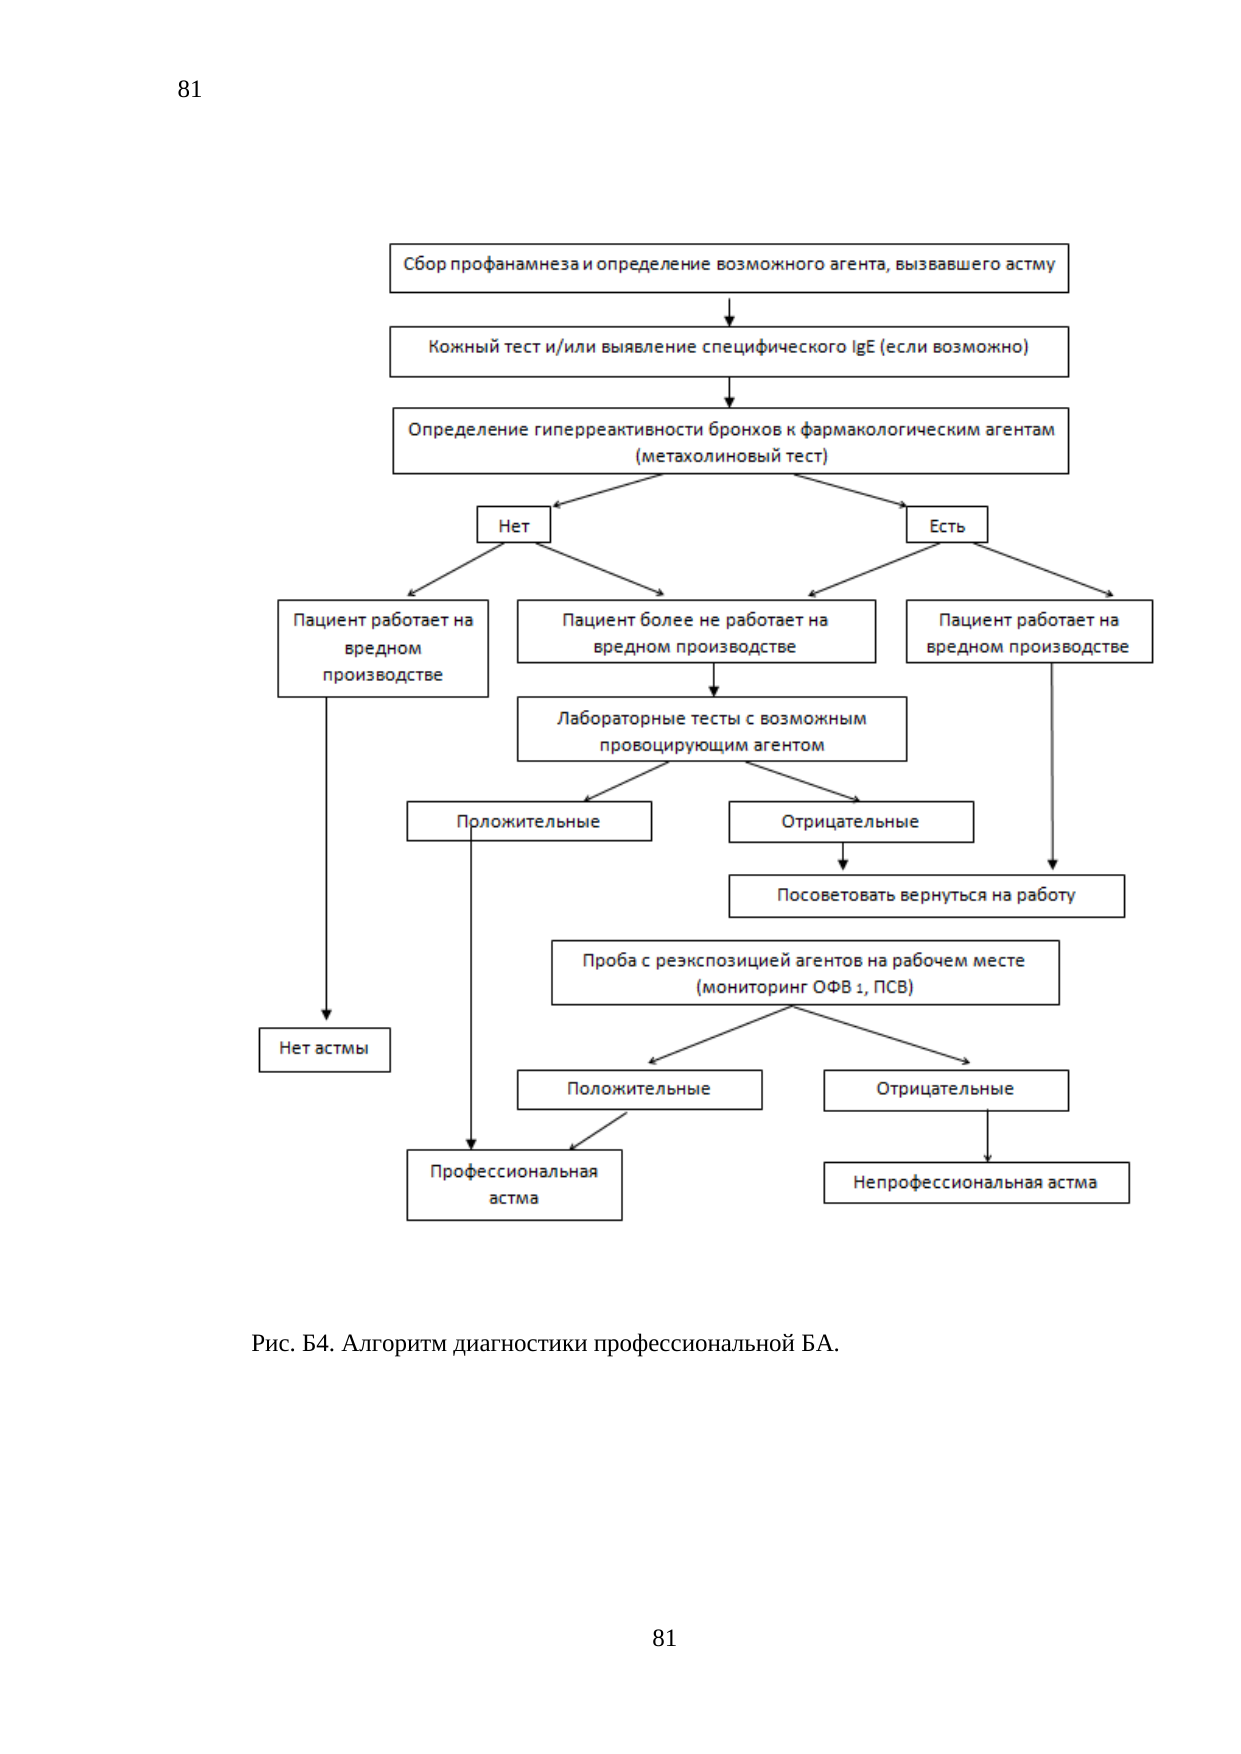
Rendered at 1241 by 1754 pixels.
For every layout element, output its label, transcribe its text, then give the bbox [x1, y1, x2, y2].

text Рис. Б4. Алгоритм диагностики профессиональной БА. [177, 1328, 1152, 1357]
picture [251, 210, 1157, 1314]
